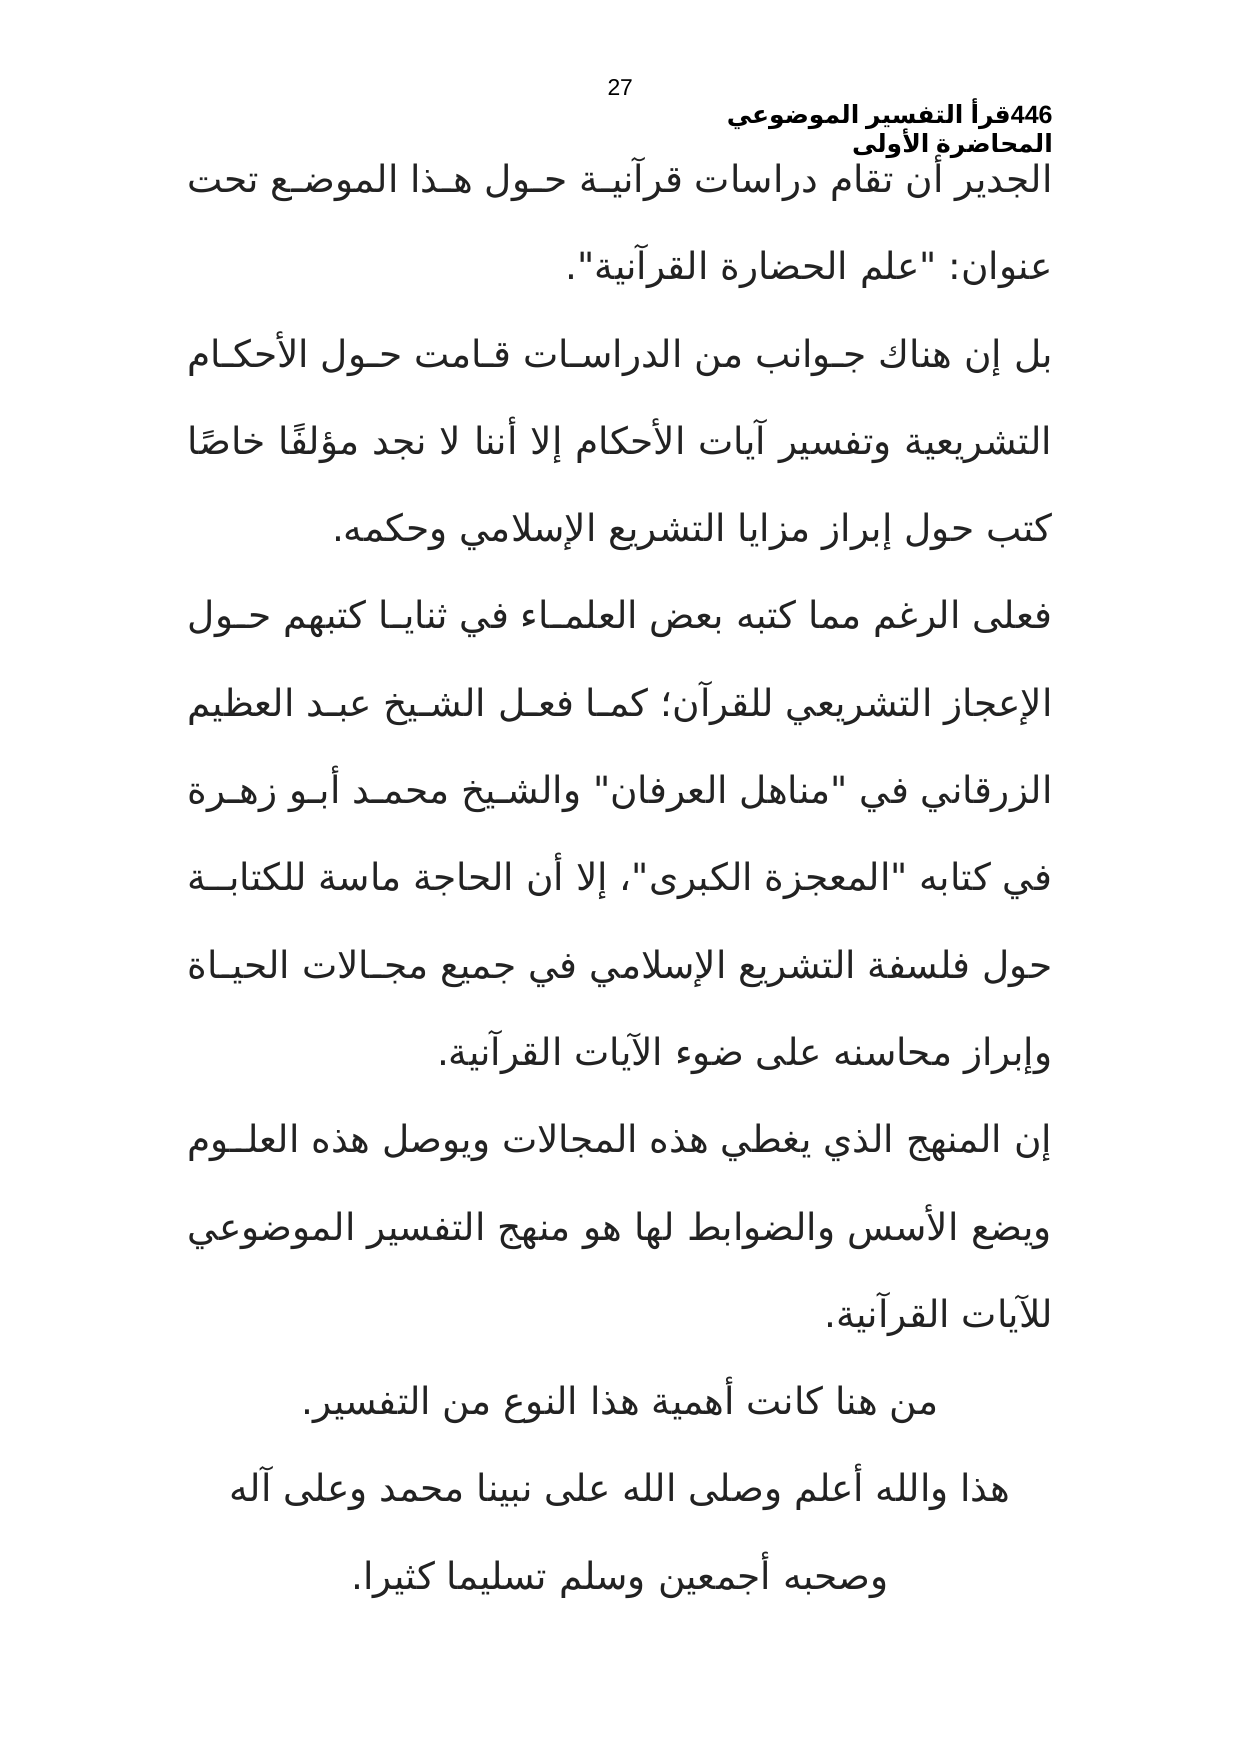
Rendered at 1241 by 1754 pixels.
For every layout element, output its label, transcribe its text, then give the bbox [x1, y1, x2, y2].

text هذا والله أعلم وصلى الله على نبينا محمد وعلى آله وصحبه أجمعين وسلم تسليما كثيرا. [187, 1467, 1053, 1598]
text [187, 158, 1053, 288]
text إن المنهج الذي يغطي هذه المجالات ويوصل هذه العلوم ويضع الأسس والضوابط لها هو منهج التفسير الموضوعي للآيات القرآنية. [187, 1118, 1053, 1336]
text فعلى الرغم مما كتبه بعض العلماء في ثنايا كتبهم حول الإعجاز التشريعي للقرآن؛ كما فعل الشيخ عبد العظيم الزرقاني في "مناهل العرفان" والشيخ محمد أبو زهرة في كتابه "المعجزة الكبرى"، إلا أن الحاجة ماسة للكتابة حول فلسفة التشريع الإسلامي في جميع مجالات الحياة وإبراز محاسنه على ضوء الآيات القرآنية. [187, 594, 1053, 1074]
text من هنا كانت أهمية هذا النوع من التفسير. [187, 1380, 1053, 1423]
text بل إن هناك جوانب من الدراسات قامت حول الأحكام التشريعية وتفسير آيات الأحكام إلا أننا لا نجد مؤلفًا خاصًا كتب حول إبراز مزايا التشريع الإسلامي وحكمه. [187, 332, 1053, 550]
